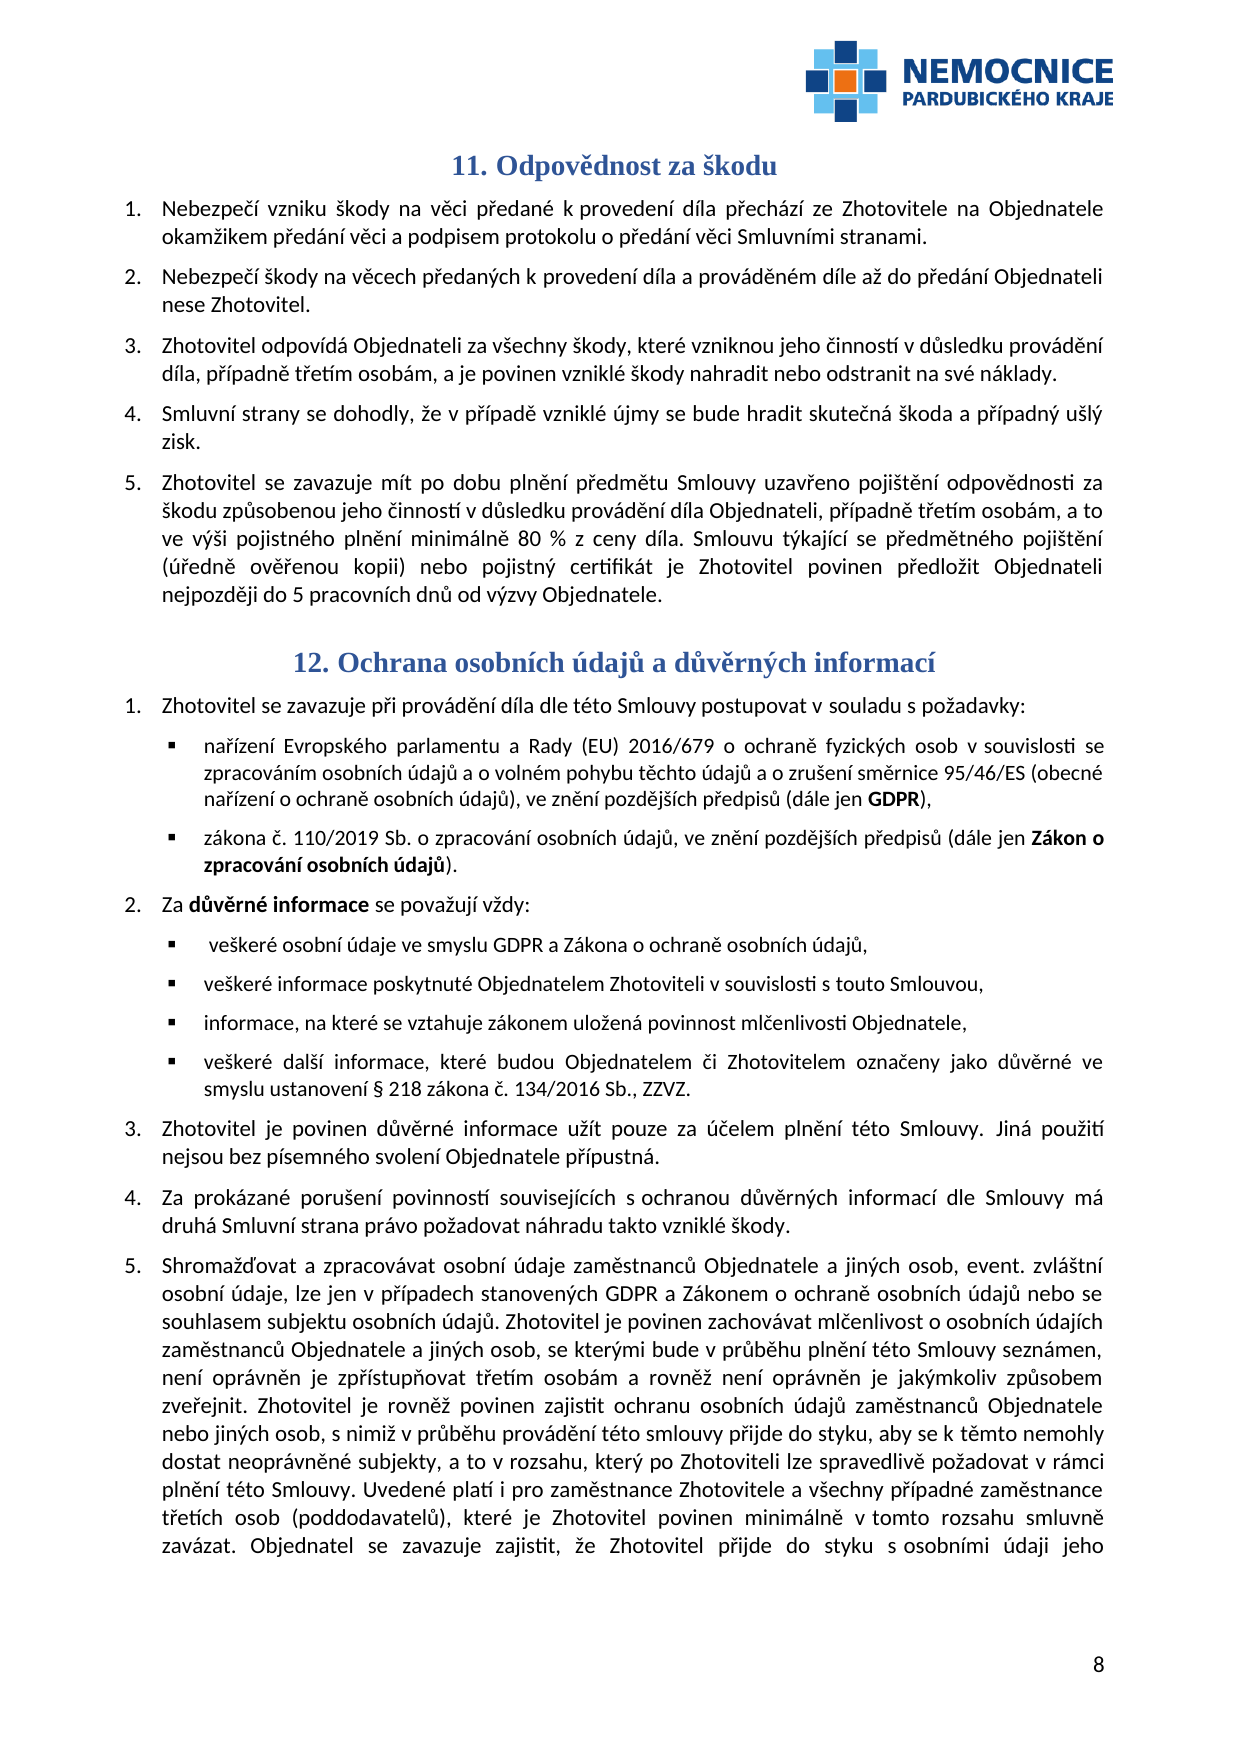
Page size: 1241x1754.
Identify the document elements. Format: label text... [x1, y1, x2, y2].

subtitle Ochrana osobních údajů a důvěrných informací [124, 646, 1104, 679]
list Zhotovitel odpovídá Objednateli za všechny škody, které vzniknou jeho činností v důsledku provádění díla, případně třetím osobám, a je povinen vzniklé škody nahradit nebo odstranit na své náklady. [124, 331, 1104, 387]
list Za důvěrné informace se považují vždy: [124, 890, 1104, 918]
list veškeré informace poskytnuté Objednatelem Zhotoviteli v souvislosti s touto Smlouvou, [167, 970, 1104, 997]
list Za prokázané porušení povinností souvisejících s ochranou důvěrných informací dle Smlouvy má druhá Smluvní strana právo požadovat náhradu takto vzniklé škody. [124, 1183, 1104, 1239]
picture [804, 39, 1113, 123]
subtitle Odpovědnost za škodu [124, 148, 1104, 181]
list informace, na které se vztahuje zákonem uložená povinnost mlčenlivosti Objednatele, [167, 1009, 1104, 1036]
list Smluvní strany se dohodly, že v případě vzniklé újmy se bude hradit skutečná škoda a případný ušlý zisk. [124, 399, 1104, 455]
list Nebezpečí vzniku škody na věci předané k provedení díla přechází ze Zhotovitele na Objednatele okamžikem předání věci a podpisem protokolu o předání věci Smluvními stranami. [124, 194, 1104, 250]
list Zhotovitel se zavazuje při provádění díla dle této Smlouvy postupovat v souladu s požadavky: [124, 692, 1104, 719]
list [124, 1251, 1104, 1559]
list Nebezpečí škody na věcech předaných k provedení díla a prováděném díle až do předání Objednateli nese Zhotovitel. [124, 262, 1104, 318]
list nařízení Evropského parlamentu a Rady (EU) 2016/679 o ochraně fyzických osob v souvislosti se zpracováním osobních údajů a o volném pohybu těchto údajů a o zrušení směrnice 95/46/ES (obecné nařízení o ochraně osobních údajů), ve znění pozdějších předpisů (dále jen GDPR), [167, 732, 1104, 812]
list veškeré osobní údaje ve smyslu GDPR a Zákona o ochraně osobních údajů, [167, 931, 1104, 958]
list Zhotovitel se zavazuje mít po dobu plnění předmětu Smlouvy uzavřeno pojištění odpovědnosti za škodu způsobenou jeho činností v důsledku provádění díla Objednateli, případně třetím osobám, a to ve výši pojistného plnění minimálně 80 % z ceny díla. Smlouvu týkající se předmětného pojištění (úředně ověřenou kopii) nebo pojistný certifikát je Zhotovitel povinen předložit Objednateli nejpozději do 5 pracovních dnů od výzvy Objednatele. [124, 468, 1104, 608]
list Zhotovitel je povinen důvěrné informace užít pouze za účelem plnění této Smlouvy. Jiná použití nejsou bez písemného svolení Objednatele přípustná. [124, 1114, 1104, 1170]
list zákona č. 110/2019 Sb. o zpracování osobních údajů, ve znění pozdějších předpisů (dále jen Zákon o zpracování osobních údajů). [167, 824, 1104, 878]
list veškeré další informace, které budou Objednatelem či Zhotovitelem označeny jako důvěrné ve smyslu ustanovení § 218 zákona č. 134/2016 Sb., ZZVZ. [167, 1048, 1104, 1102]
